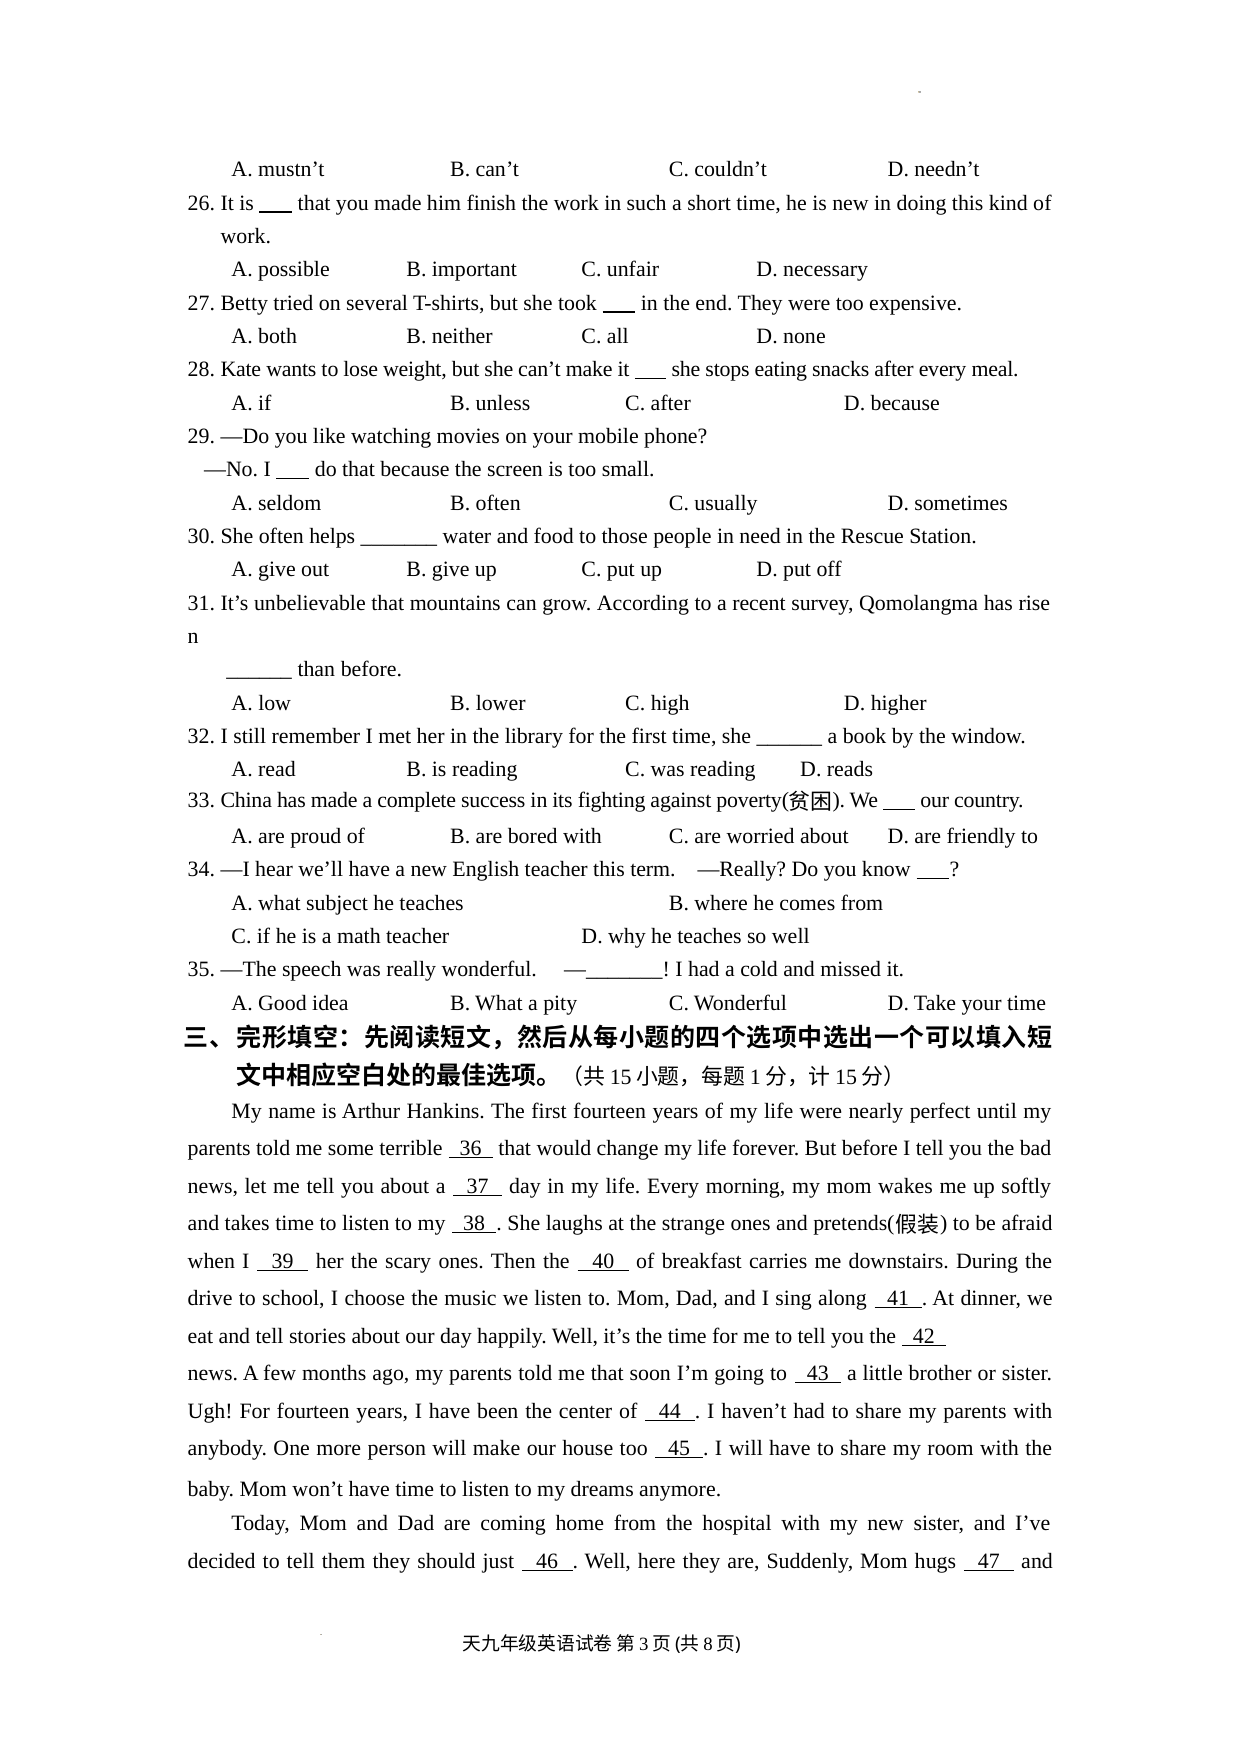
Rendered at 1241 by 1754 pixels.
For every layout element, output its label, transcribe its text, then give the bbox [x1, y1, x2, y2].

text A. what subject he teaches B. where he comes from [187, 883, 1053, 917]
text A. are proud of B. are bored with C. are worried about D. are friendly to [187, 817, 1053, 850]
text A. possible B. important C. unfair D. necessary [187, 250, 1053, 283]
text 三、完形填空：先阅读短文，然后从每小题的四个选项中选出一个可以填入短文中相应空白处的最佳选项。（共15小题，每题1分，计15分） [183, 1017, 1053, 1092]
text 32. I still remember I met her in the library for the first time, she ______ a book by the window. [187, 717, 1053, 750]
text 35. —The speech was really wonderful. —_______! I had a cold and missed it. [187, 950, 1053, 983]
text ______ than before. [187, 650, 1053, 683]
text A. seldom B. often C. usually D. sometimes [187, 483, 1053, 517]
text A. low B. lower C. high D. higher [187, 683, 1053, 717]
text 29. —Do you like watching movies on your mobile phone? [187, 417, 1053, 450]
text A. Good idea B. What a pity C. Wonderful D. Take your time [187, 983, 1053, 1017]
text 27. Betty tried on several T-shirts, but she took in the end. They were too expensive. [187, 283, 1053, 317]
text 31. It’s unbelievable that mountains can grow. According to a recent survey, Qomolangma has risen [187, 583, 1053, 650]
text A. if B. unless C. after D. because [187, 383, 1053, 417]
text news. A few months ago, my parents told me that soon I’m going to 43 a little brother or sister. Ugh! For fourteen years, I have been the center of 44 . I haven’t had to share my parents with anybody. One more person will make our house too 45 . I will have to share my room with the baby. Mom won’t have time to listen to my dreams anymore. [187, 1354, 1053, 1504]
text 33. China has made a complete success in its fighting against poverty(贫困). We our country. [187, 783, 1053, 817]
text —No. I do that because the screen is too small. [187, 450, 1053, 483]
text 26. It is that you made him finish the work in such a short time, he is new in doing this kind of work. [187, 183, 1053, 250]
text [187, 1504, 1053, 1579]
text My name is Arthur Hankins. The first fourteen years of my life were nearly perfect until my parents told me some terrible 36 that would change my life forever. But before I tell you the bad news, let me tell you about a 37 day in my life. Every morning, my mom wakes me up softly and takes time to listen to my 38 . She laughs at the strange ones and pretends(假装) to be afraid when I 39 her the scary ones. Then the 40 of breakfast carries me downstairs. During the drive to school, I choose the music we listen to. Mom, Dad, and I sing along 41 . At dinner, we eat and tell stories about our day happily. Well, it’s the time for me to tell you the 42 [187, 1092, 1053, 1354]
text C. if he is a math teacher D. why he teaches so well [231, 917, 1053, 950]
text 28. Kate wants to lose weight, but she can’t make it she stops eating snacks after every meal. [187, 350, 1053, 383]
text A. give out B. give up C. put up D. put off [187, 550, 1053, 583]
text 34. —I hear we’ll have a new English teacher this term. —Really? Do you know ? [187, 850, 1053, 883]
text 30. She often helps _______ water and food to those people in need in the Rescue Station. [187, 517, 1053, 550]
text A. mustn’t B. can’t C. couldn’t D. needn’t [187, 150, 1053, 183]
text A. read B. is reading C. was reading D. reads [187, 750, 1053, 783]
text A. both B. neither C. all D. none [187, 317, 1053, 350]
